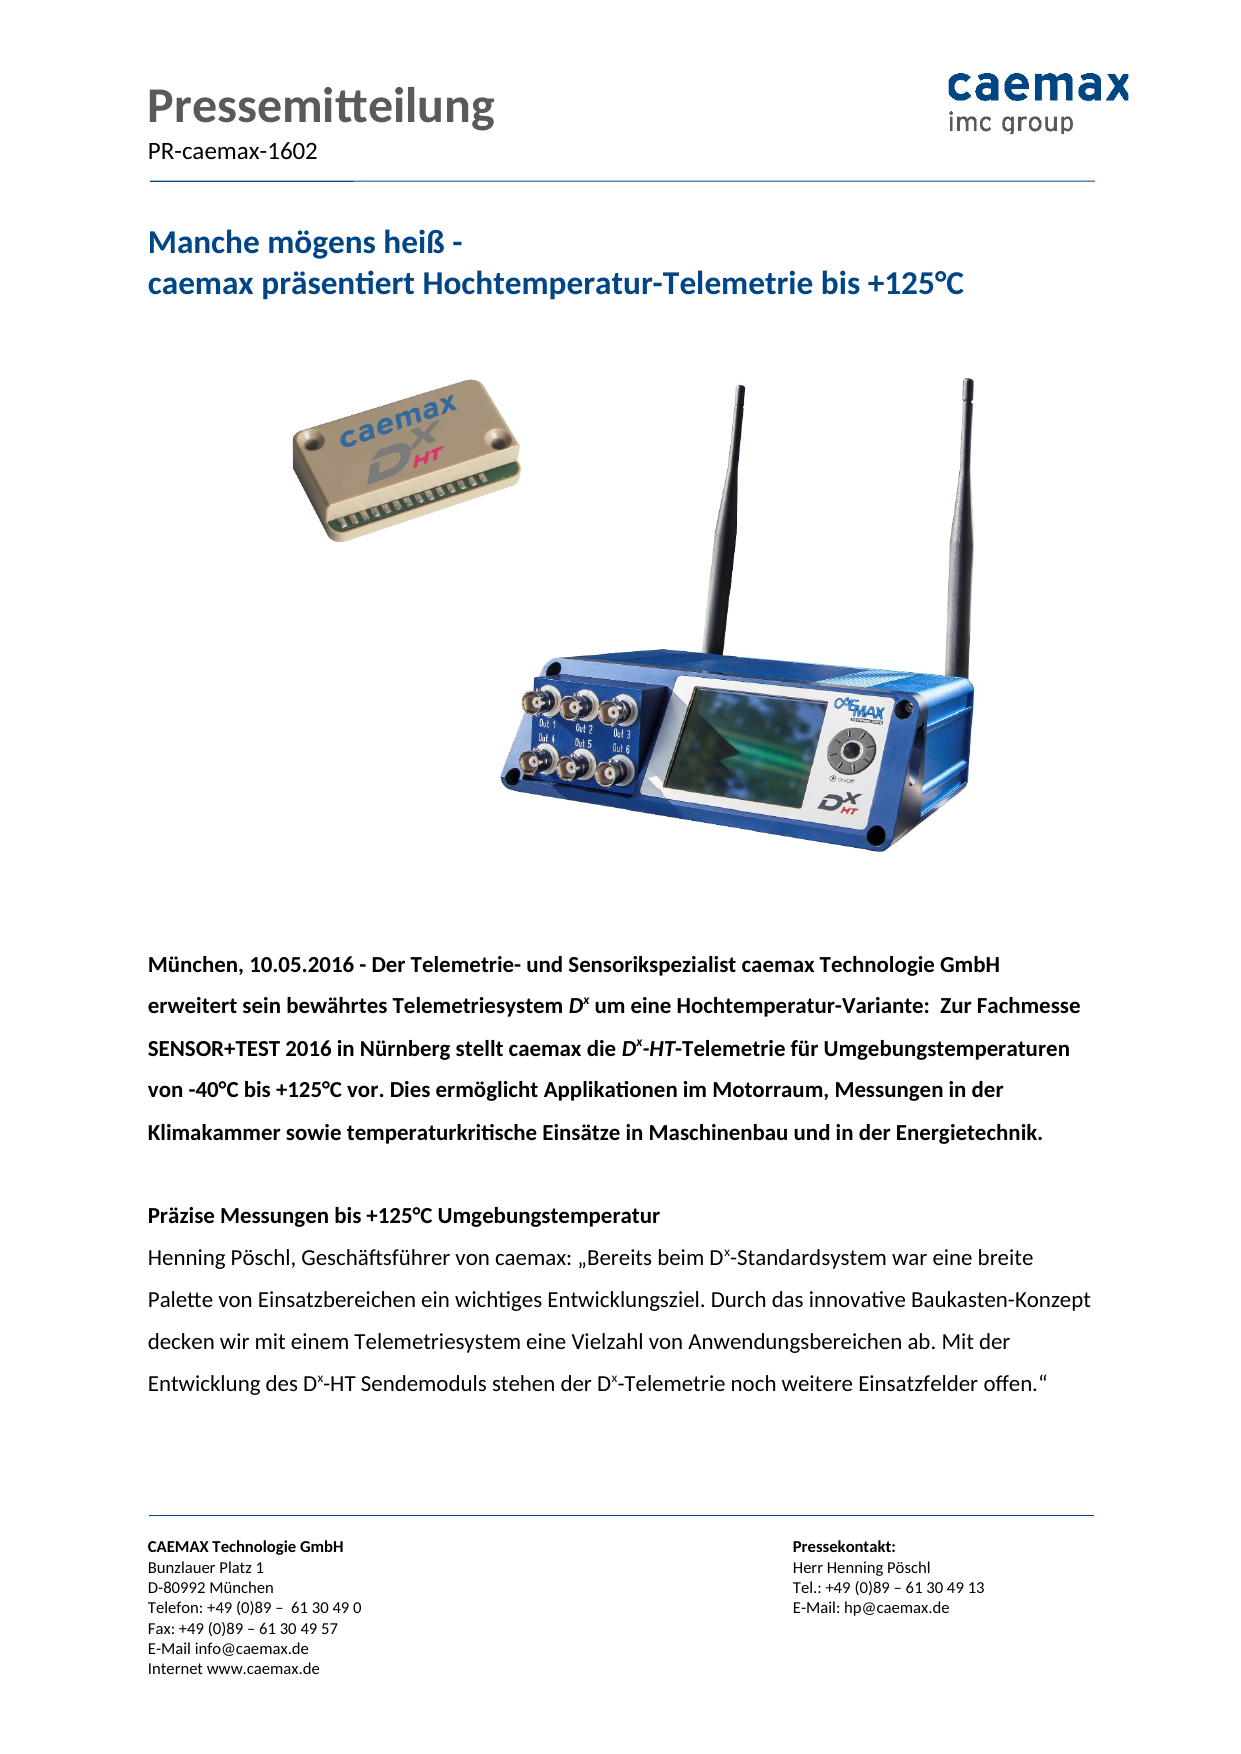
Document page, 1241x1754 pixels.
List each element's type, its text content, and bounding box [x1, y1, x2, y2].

text Manche mögens heiß - caemax präsentiert Hochtemperatur-Telemetrie bis +125°C [148, 222, 1092, 303]
picture [291, 343, 1093, 908]
text München, 10.05.2016 - Der Telemetrie- und Sensorikspezialist caemax Technologie GmbH erweitert sein bewährtes Telemetriesystem Dx um eine Hochtemperatur-Variante: Zur Fachmesse SENSOR+TEST 2016 in Nürnberg stellt caemax die Dx-HT-Telemetrie für Umgebungstemperaturen von -40°C bis +125°C vor. Dies ermöglicht Applikationen im Motorraum, Messungen in der Klimakammer sowie temperaturkritische Einsätze in Maschinenbau und in der Energietechnik. [148, 908, 1092, 1146]
text Henning Pöschl, Geschäftsführer von caemax: „Bereits beim Dx-Standardsystem war eine breite Palette von Einsatzbereichen ein wichtiges Entwicklungsziel. Durch das innovative Baukasten-Konzept decken wir mit einem Telemetriesystem eine Vielzahl von Anwendungsbereichen ab. Mit der Entwicklung des Dx-HT Sendemoduls stehen der Dx-Telemetrie noch weitere Einsatzfelder offen.“ [148, 1243, 1092, 1397]
text Präzise Messungen bis +125°C Umgebungstemperatur [148, 1202, 1092, 1229]
picture [947, 73, 1128, 133]
